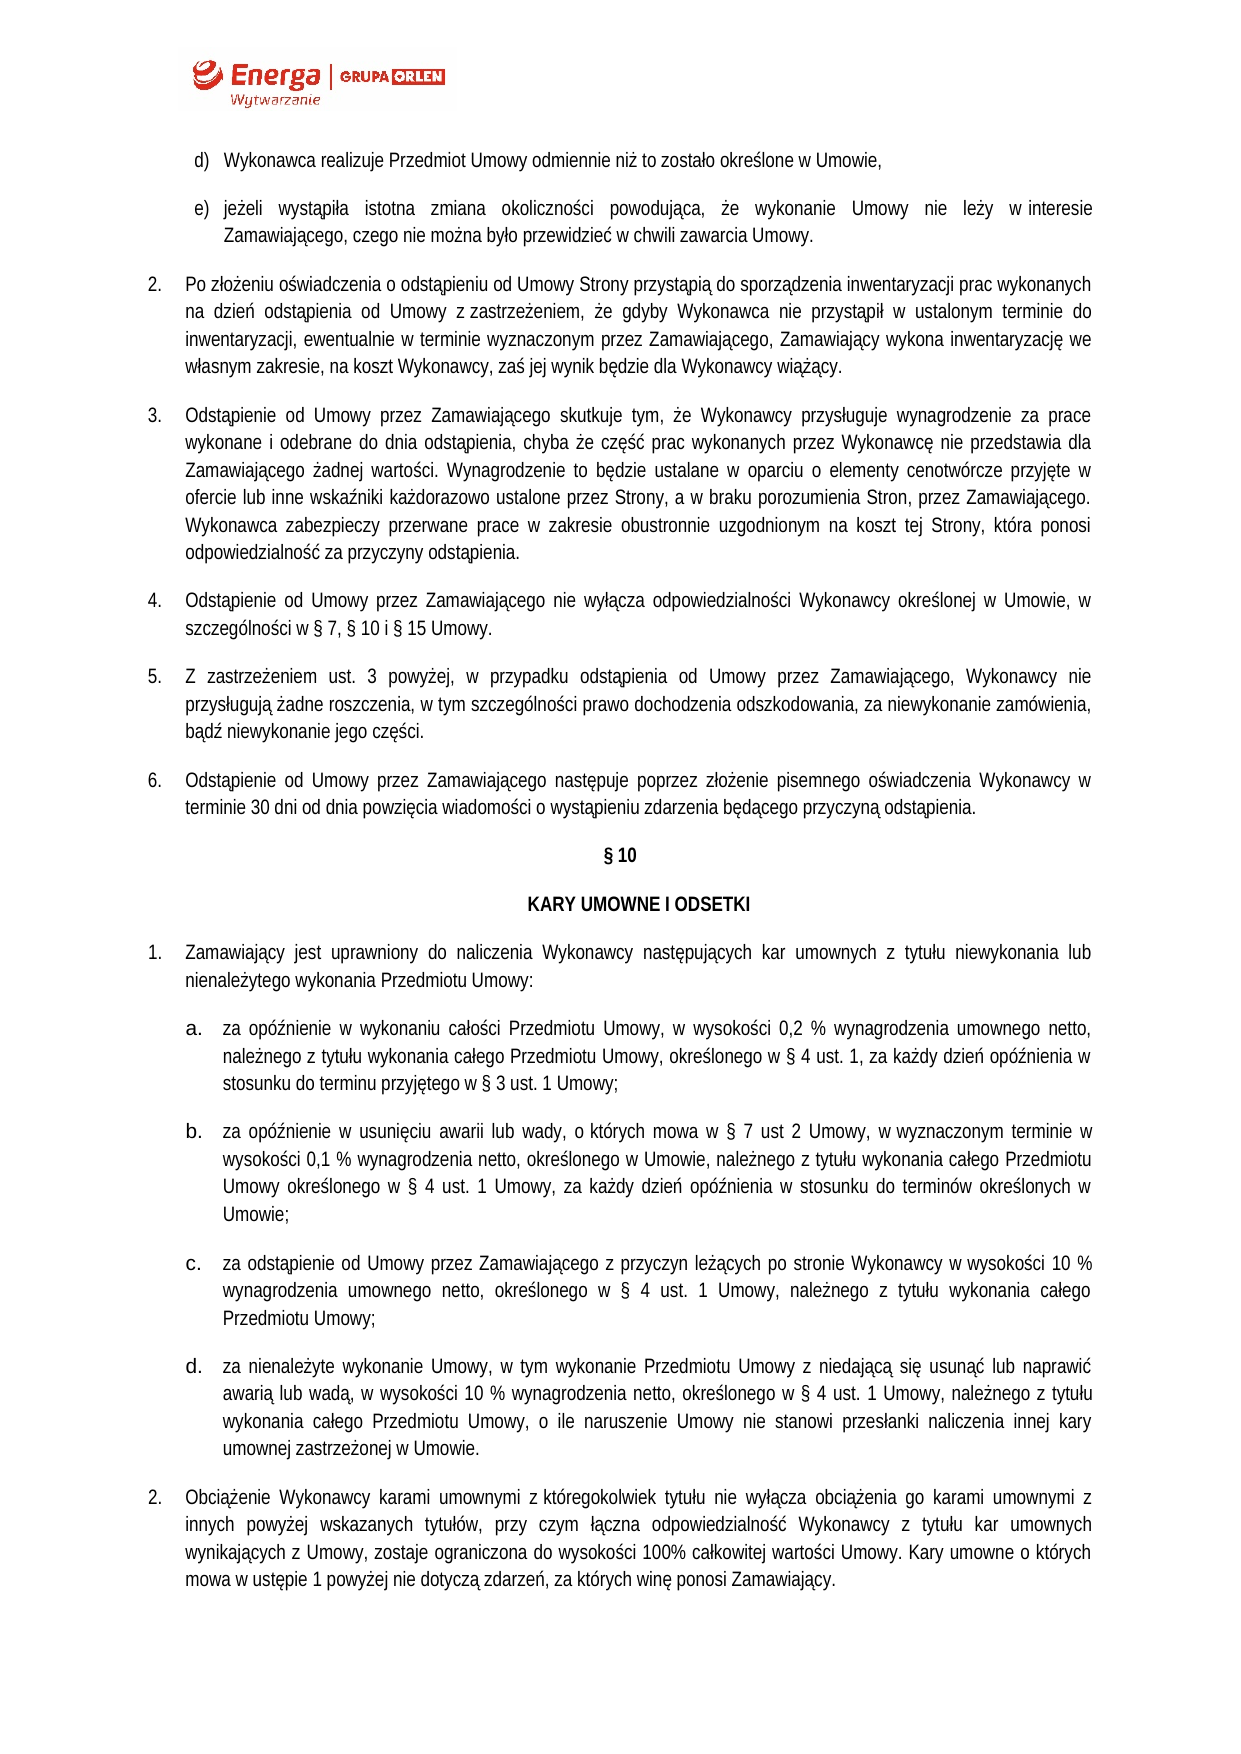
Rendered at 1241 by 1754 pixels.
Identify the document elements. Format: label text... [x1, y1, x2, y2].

list Obciążenie Wykonawcy karami umownymi z któregokolwiek tytułu nie wyłącza obciążenia go karami umownymi z innych powyżej wskazanych tytułów, przy czym łączna odpowiedzialność Wykonawcy z tytułu kar umownych wynikających z Umowy, zostaje ograniczona do wysokości 100% całkowitej wartości Umowy. Kary umowne o których mowa w ustępie 1 powyżej nie dotyczą zdarzeń, za których winę ponosi Zamawiający. [148, 1485, 1093, 1591]
list Odstąpienie od Umowy przez Zamawiającego następuje poprzez złożenie pisemnego oświadczenia Wykonawcy w terminie 30 dni od dnia powzięcia wiadomości o wystąpieniu zdarzenia będącego przyczyną odstąpienia. [148, 768, 1093, 819]
list za odstąpienie od Umowy przez Zamawiającego z przyczyn leżących po stronie Wykonawcy w wysokości 10 % wynagrodzenia umownego netto, określonego w § 4 ust. 1 Umowy, należnego z tytułu wykonania całego Przedmiotu Umowy; [185, 1250, 1093, 1329]
list jeżeli wystąpiła istotna zmiana okoliczności powodująca, że wykonanie Umowy nie leży w interesie Zamawiającego, czego nie można było przewidzieć w chwili zawarcia Umowy. [194, 196, 1093, 247]
text § 10 [148, 843, 1093, 867]
list za opóźnienie w usunięciu awarii lub wady, o których mowa w § 7 ust 2 Umowy, w wyznaczonym terminie w wysokości 0,1 % wynagrodzenia netto, określonego w Umowie, należnego z tytułu wykonania całego Przedmiotu Umowy określonego w § 4 ust. 1 Umowy, za każdy dzień opóźnienia w stosunku do terminów określonych w Umowie; [185, 1119, 1093, 1226]
list za opóźnienie w wykonaniu całości Przedmiotu Umowy, w wysokości 0,2 % wynagrodzenia umownego netto, należnego z tytułu wykonania całego Przedmiotu Umowy, określonego w § 4 ust. 1, za każdy dzień opóźnienia w stosunku do terminu przyjętego w § 3 ust. 1 Umowy; [185, 1016, 1093, 1095]
list Odstąpienie od Umowy przez Zamawiającego skutkuje tym, że Wykonawcy przysługuje wynagrodzenie za prace wykonane i odebrane do dnia odstąpienia, chyba że część prac wykonanych przez Wykonawcę nie przedstawia dla Zamawiającego żadnej wartości. Wynagrodzenie to będzie ustalane w oparciu o elementy cenotwórcze przyjęte w ofercie lub inne wskaźniki każdorazowo ustalone przez Strony, a w braku porozumienia Stron, przez Zamawiającego. Wykonawca zabezpieczy przerwane prace w zakresie obustronnie uzgodnionym na koszt tej Strony, która ponosi odpowiedzialność za przyczyny odstąpienia. [148, 403, 1093, 564]
list KARY UMOWNE I ODSETKI [185, 892, 1093, 916]
picture [176, 47, 457, 110]
list za nienależyte wykonanie Umowy, w tym wykonanie Przedmiotu Umowy z niedającą się usunąć lub naprawić awarią lub wadą, w wysokości 10 % wynagrodzenia netto, określonego w § 4 ust. 1 Umowy, należnego z tytułu wykonania całego Przedmiotu Umowy, o ile naruszenie Umowy nie stanowi przesłanki naliczenia innej kary umownej zastrzeżonej w Umowie. [185, 1354, 1093, 1460]
list Odstąpienie od Umowy przez Zamawiającego nie wyłącza odpowiedzialności Wykonawcy określonej w Umowie, w szczególności w § 7, § 10 i § 15 Umowy. [148, 588, 1093, 640]
list Z zastrzeżeniem ust. 3 powyżej, w przypadku odstąpienia od Umowy przez Zamawiającego, Wykonawcy nie przysługują żadne roszczenia, w tym szczególności prawo dochodzenia odszkodowania, za niewykonanie zamówienia, bądź niewykonanie jego części. [148, 664, 1093, 743]
list Zamawiający jest uprawniony do naliczenia Wykonawcy następujących kar umownych z tytułu niewykonania lub nienależytego wykonania Przedmiotu Umowy: [148, 940, 1093, 992]
list Wykonawca realizuje Przedmiot Umowy odmiennie niż to zostało określone w Umowie, [194, 148, 1093, 172]
list Po złożeniu oświadczenia o odstąpieniu od Umowy Strony przystąpią do sporządzenia inwentaryzacji prac wykonanych na dzień odstąpienia od Umowy z zastrzeżeniem, że gdyby Wykonawca nie przystąpił w ustalonym terminie do inwentaryzacji, ewentualnie w terminie wyznaczonym przez Zamawiającego, Zamawiający wykona inwentaryzację we własnym zakresie, na koszt Wykonawcy, zaś jej wynik będzie dla Wykonawcy wiążący. [148, 272, 1093, 378]
